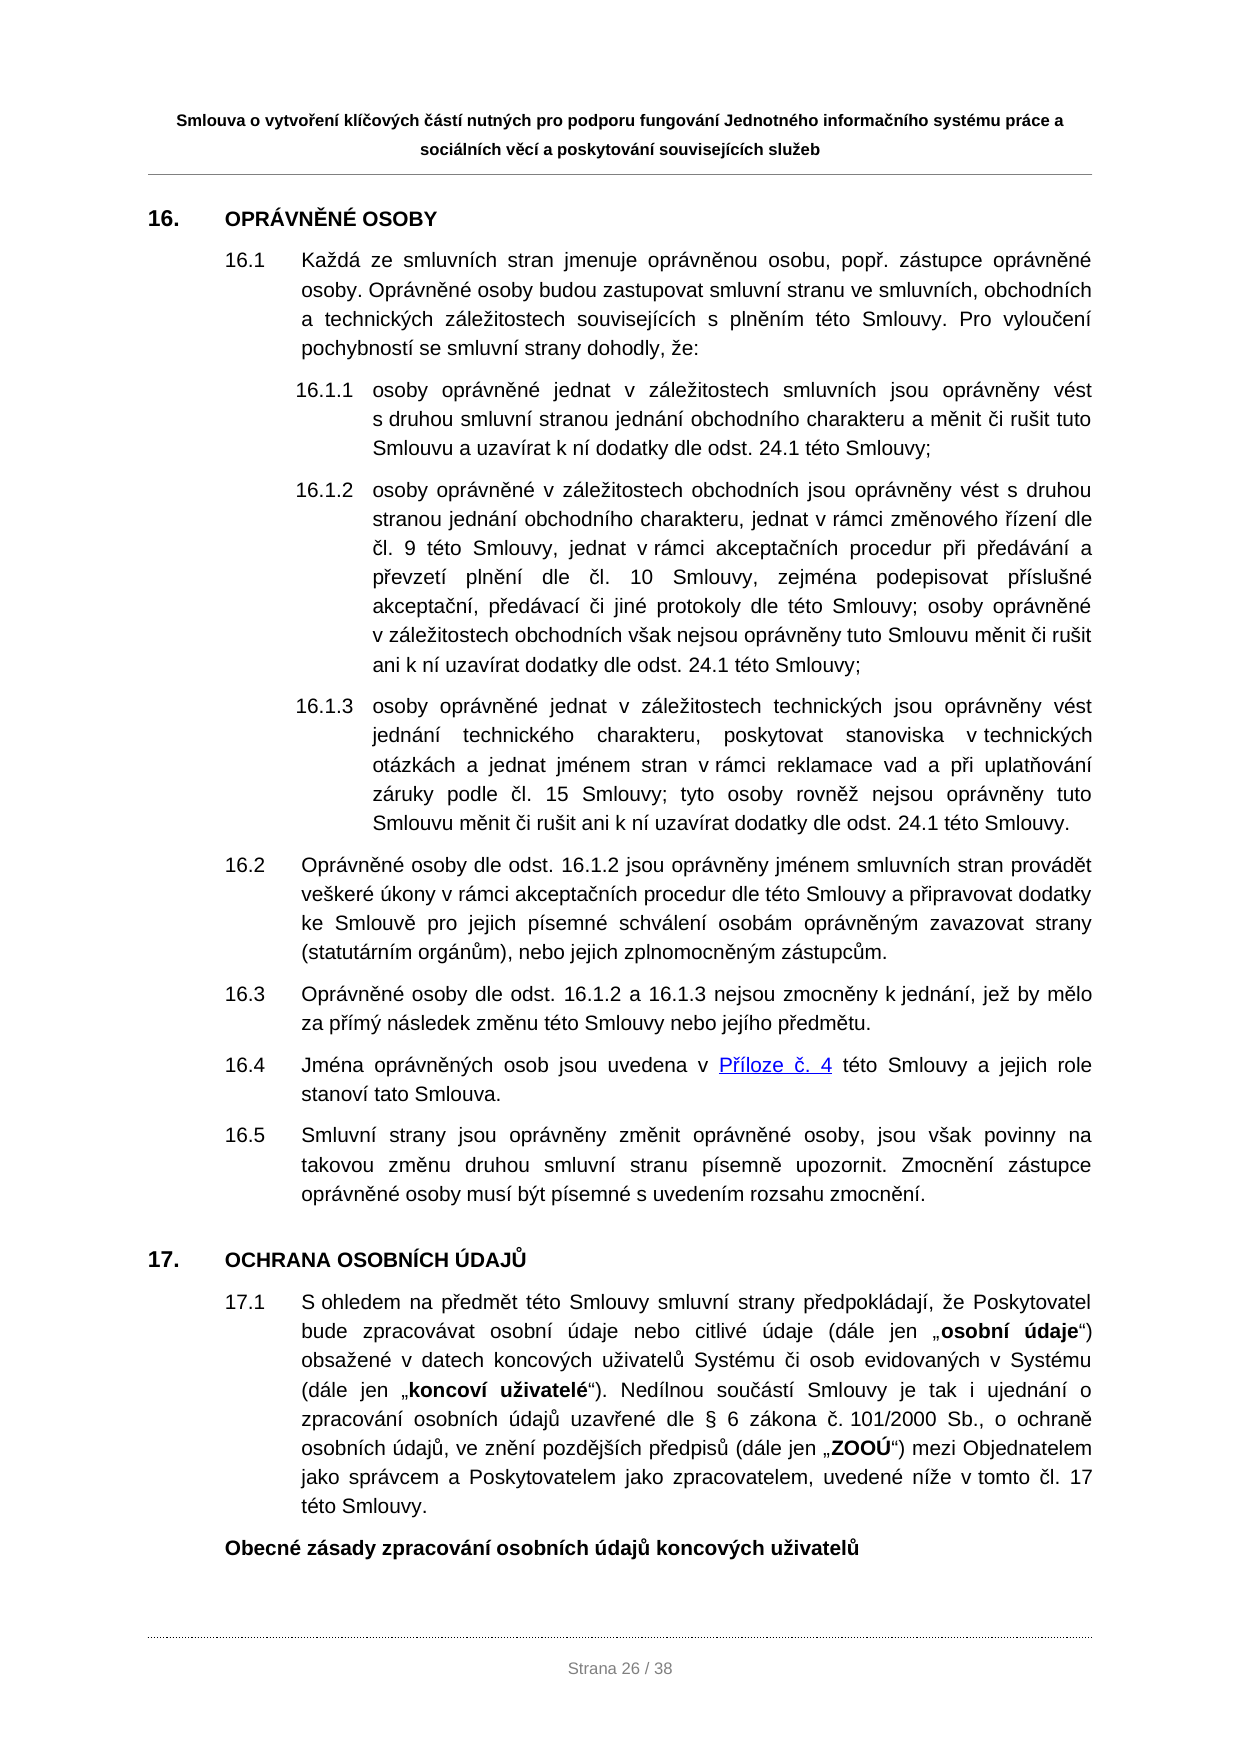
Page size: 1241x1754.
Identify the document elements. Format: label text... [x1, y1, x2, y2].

list osoby oprávněné jednat v záležitostech technických jsou oprávněny vést jednání technického charakteru, poskytovat stanoviska v technických otázkách a jednat jménem stran v rámci reklamace vad a při uplatňování záruky podle čl. 15 Smlouvy; tyto osoby rovněž nejsou oprávněny tuto Smlouvu měnit či rušit ani k ní uzavírat dodatky dle odst. 24.1 této Smlouvy. [295, 690, 1092, 836]
text Jména oprávněných osob jsou uvedena v Příloze č. 4 této Smlouvy a jejich role stanoví tato Smlouva. [224, 1049, 1092, 1107]
list osoby oprávněné v záležitostech obchodních jsou oprávněny vést s druhou stranou jednání obchodního charakteru, jednat v rámci změnového řízení dle čl. 9 této Smlouvy, jednat v rámci akceptačních procedur při předávání a převzetí plnění dle čl. 10 Smlouvy, zejména podepisovat příslušné akceptační, předávací či jiné protokoly dle této Smlouvy; osoby oprávněné v záležitostech obchodních však nejsou oprávněny tuto Smlouvu měnit či rušit ani k ní uzavírat dodatky dle odst. 24.1 této Smlouvy; [295, 474, 1092, 678]
text OCHRANA OSOBNÍCH ÚDAJŮ [148, 1244, 1092, 1274]
text S ohledem na předmět této Smlouvy smluvní strany předpokládají, že Poskytovatel bude zpracovávat osobní údaje nebo citlivé údaje (dále jen „osobní údaje“) obsažené v datech koncových uživatelů Systému či osob evidovaných v Systému (dále jen „koncoví uživatelé“). Nedílnou součástí Smlouvy je tak i ujednání o zpracování osobních údajů uzavřené dle § 6 zákona č. 101/2000 Sb., o ochraně osobních údajů, ve znění pozdějších předpisů (dále jen „ZOOÚ“) mezi Objednatelem jako správcem a Poskytovatelem jako zpracovatelem, uvedené níže v tomto čl. 17 této Smlouvy. [224, 1286, 1092, 1519]
text Oprávněné osoby dle odst. 16.1.2 jsou oprávněny jménem smluvních stran provádět veškeré úkony v rámci akceptačních procedur dle této Smlouvy a připravovat dodatky ke Smlouvě pro jejich písemné schválení osobám oprávněným zavazovat strany (statutárním orgánům), nebo jejich zplnomocněným zástupcům. [224, 849, 1092, 965]
text Oprávněné osoby dle odst. 16.1.2 a 16.1.3 nejsou zmocněny k jednání, jež by mělo za přímý následek změnu této Smlouvy nebo jejího předmětu. [224, 978, 1092, 1036]
list Obecné zásady zpracování osobních údajů koncových uživatelů [224, 1532, 1092, 1561]
list osoby oprávněné jednat v záležitostech smluvních jsou oprávněny vést s druhou smluvní stranou jednání obchodního charakteru a měnit či rušit tuto Smlouvu a uzavírat k ní dodatky dle odst. 24.1 této Smlouvy; [295, 374, 1092, 461]
text Každá ze smluvních stran jmenuje oprávněnou osobu, popř. zástupce oprávněné osoby. Oprávněné osoby budou zastupovat smluvní stranu ve smluvních, obchodních a technických záležitostech souvisejících s plněním této Smlouvy. Pro vyloučení pochybností se smluvní strany dohodly, že: [224, 244, 1092, 361]
text Smluvní strany jsou oprávněny změnit oprávněné osoby, jsou však povinny na takovou změnu druhou smluvní stranu písemně upozornit. Zmocnění zástupce oprávněné osoby musí být písemné s uvedením rozsahu zmocnění. [224, 1119, 1092, 1207]
text OPRÁVNĚNÉ OSOBY [148, 203, 1092, 232]
